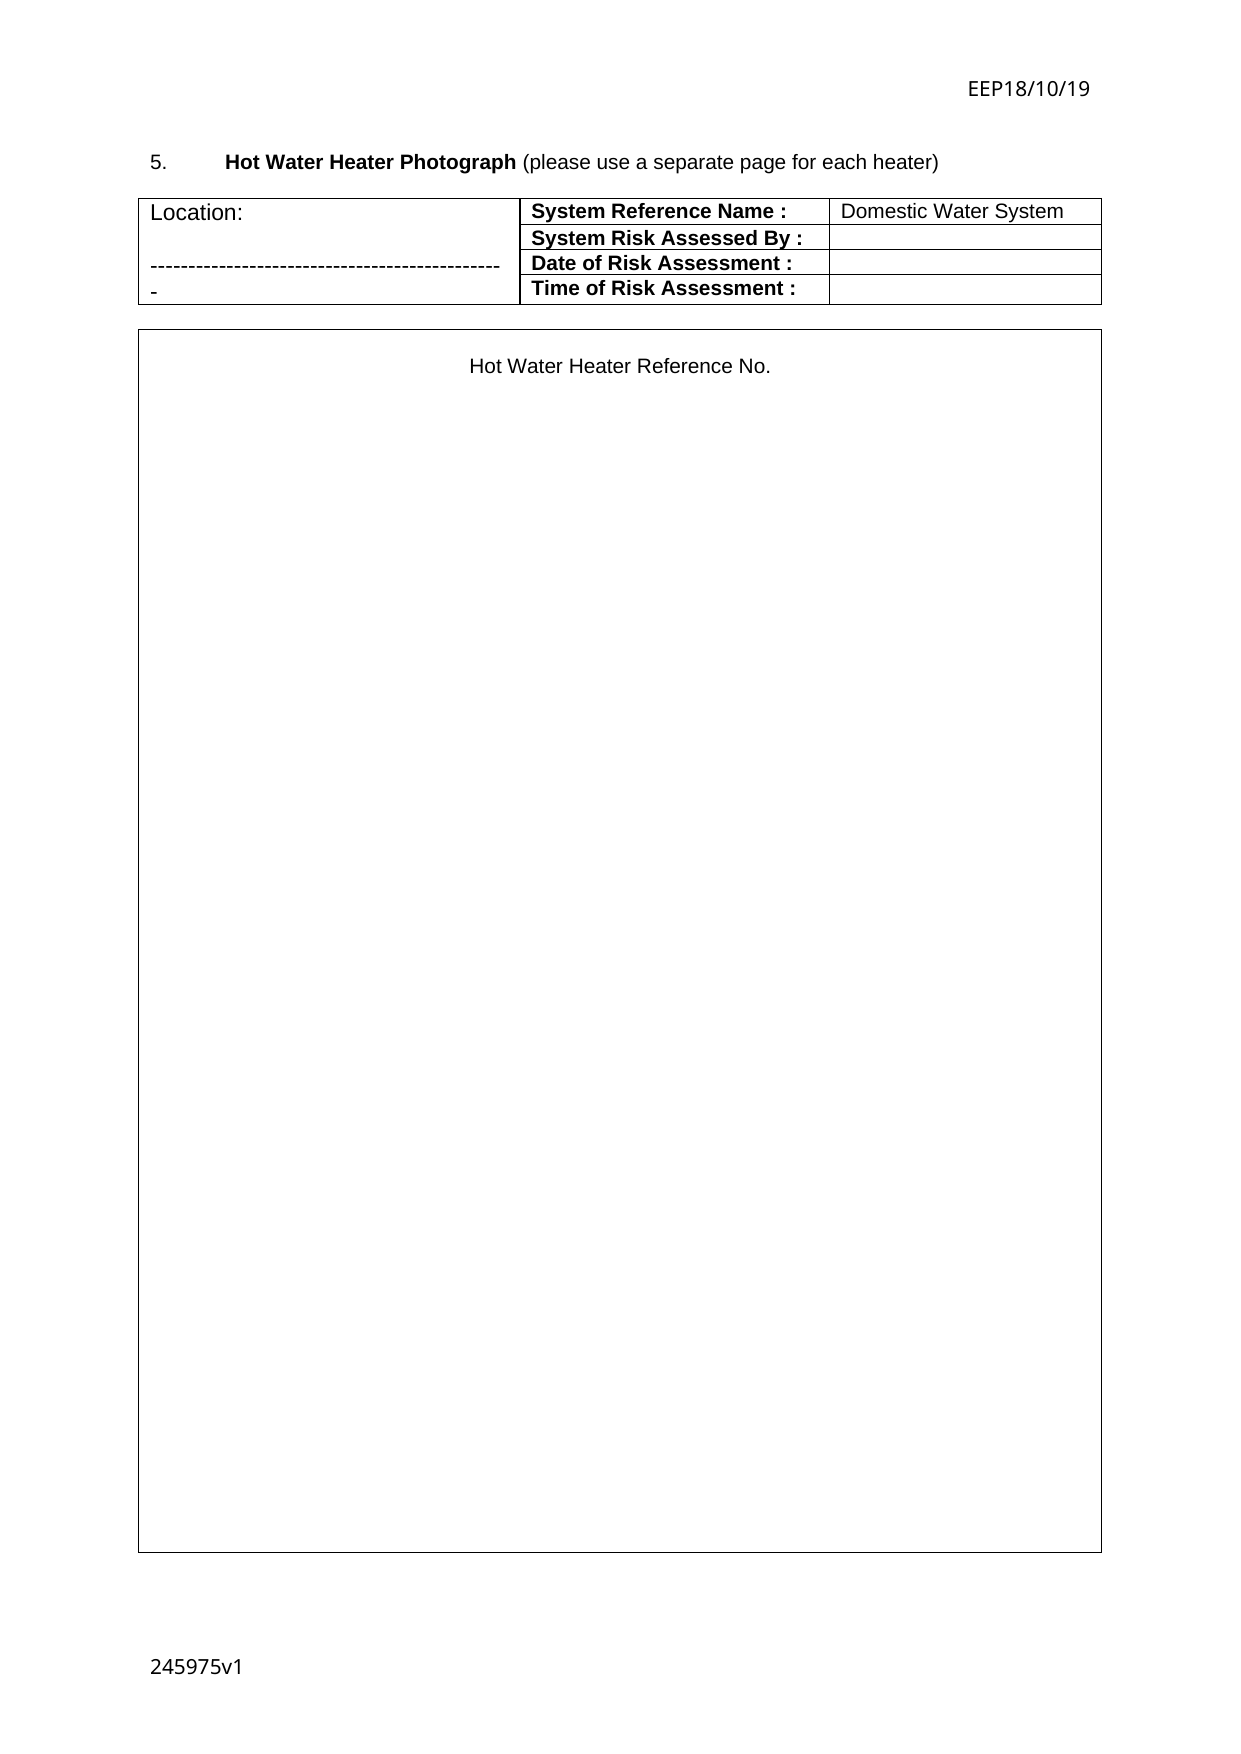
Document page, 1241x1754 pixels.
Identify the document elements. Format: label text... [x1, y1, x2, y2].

table_cell Time of Risk Assessment : [521, 275, 829, 304]
table_header System Reference Name : [521, 199, 829, 224]
table_cell [830, 275, 1101, 304]
text 5. Hot Water Heater Photograph (please use a separate page for each heater) [150, 150, 1090, 174]
table_header Location: ----------------------------------------------- [139, 199, 519, 304]
table_cell [830, 250, 1101, 274]
table_cell Date of Risk Assessment : [521, 250, 829, 274]
table_header Hot Water Heater Reference No. [139, 330, 1101, 1552]
table_header Domestic Water System [830, 199, 1101, 224]
table_cell System Risk Assessed By : [521, 225, 829, 249]
table_cell [830, 225, 1101, 249]
